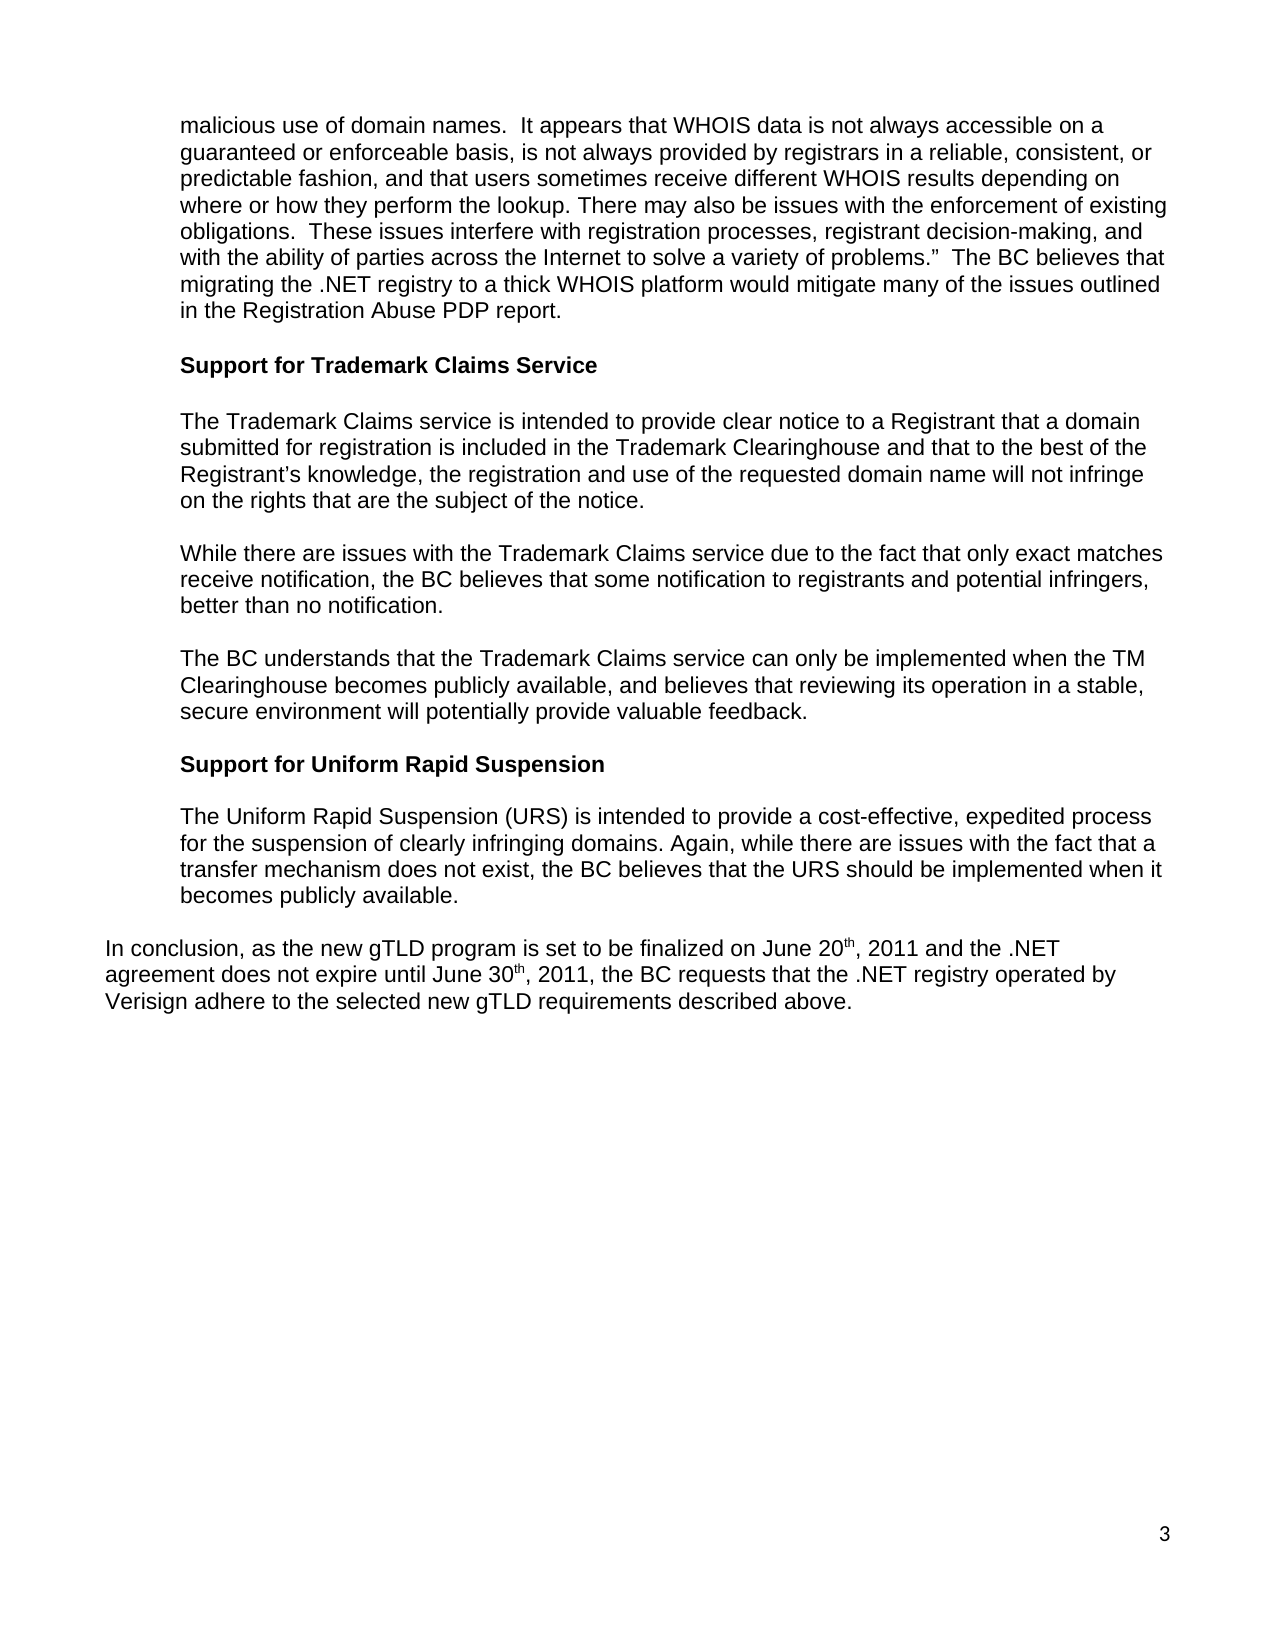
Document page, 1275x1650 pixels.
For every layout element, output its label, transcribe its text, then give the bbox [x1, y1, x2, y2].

text Support for Trademark Claims Service [180, 352, 1170, 379]
text Support for Uniform Rapid Suspension [180, 751, 1170, 777]
text In conclusion, as the new gTLD program is set to be finalized on June 20th, 2011 and the .NET agreement does not expire until June 30th, 2011, the BC requests that the .NET registry operated by Verisign adhere to the selected new gTLD requirements described above. [105, 935, 1170, 1014]
text The BC understands that the Trademark Claims service can only be implemented when the TM Clearinghouse becomes publicly available, and believes that reviewing its operation in a stable, secure environment will potentially provide valuable feedback. [180, 645, 1170, 724]
text While there are issues with the Trademark Claims service due to the fact that only exact matches receive notification, the BC believes that some notification to registrants and potential infringers, better than no notification. [180, 540, 1170, 619]
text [180, 112, 1170, 323]
text The Uniform Rapid Suspension (URS) is intended to provide a cost-effective, expedited process for the suspension of clearly infringing domains. Again, while there are issues with the fact that a transfer mechanism does not exist, the BC believes that the URS should be implemented when it becomes publicly available. [180, 803, 1170, 909]
text The Trademark Claims service is intended to provide clear notice to a Registrant that a domain submitted for registration is included in the Trademark Clearinghouse and that to the best of the Registrant’s knowledge, the registration and use of the requested domain name will not infringe on the rights that are the subject of the notice. [180, 408, 1170, 513]
